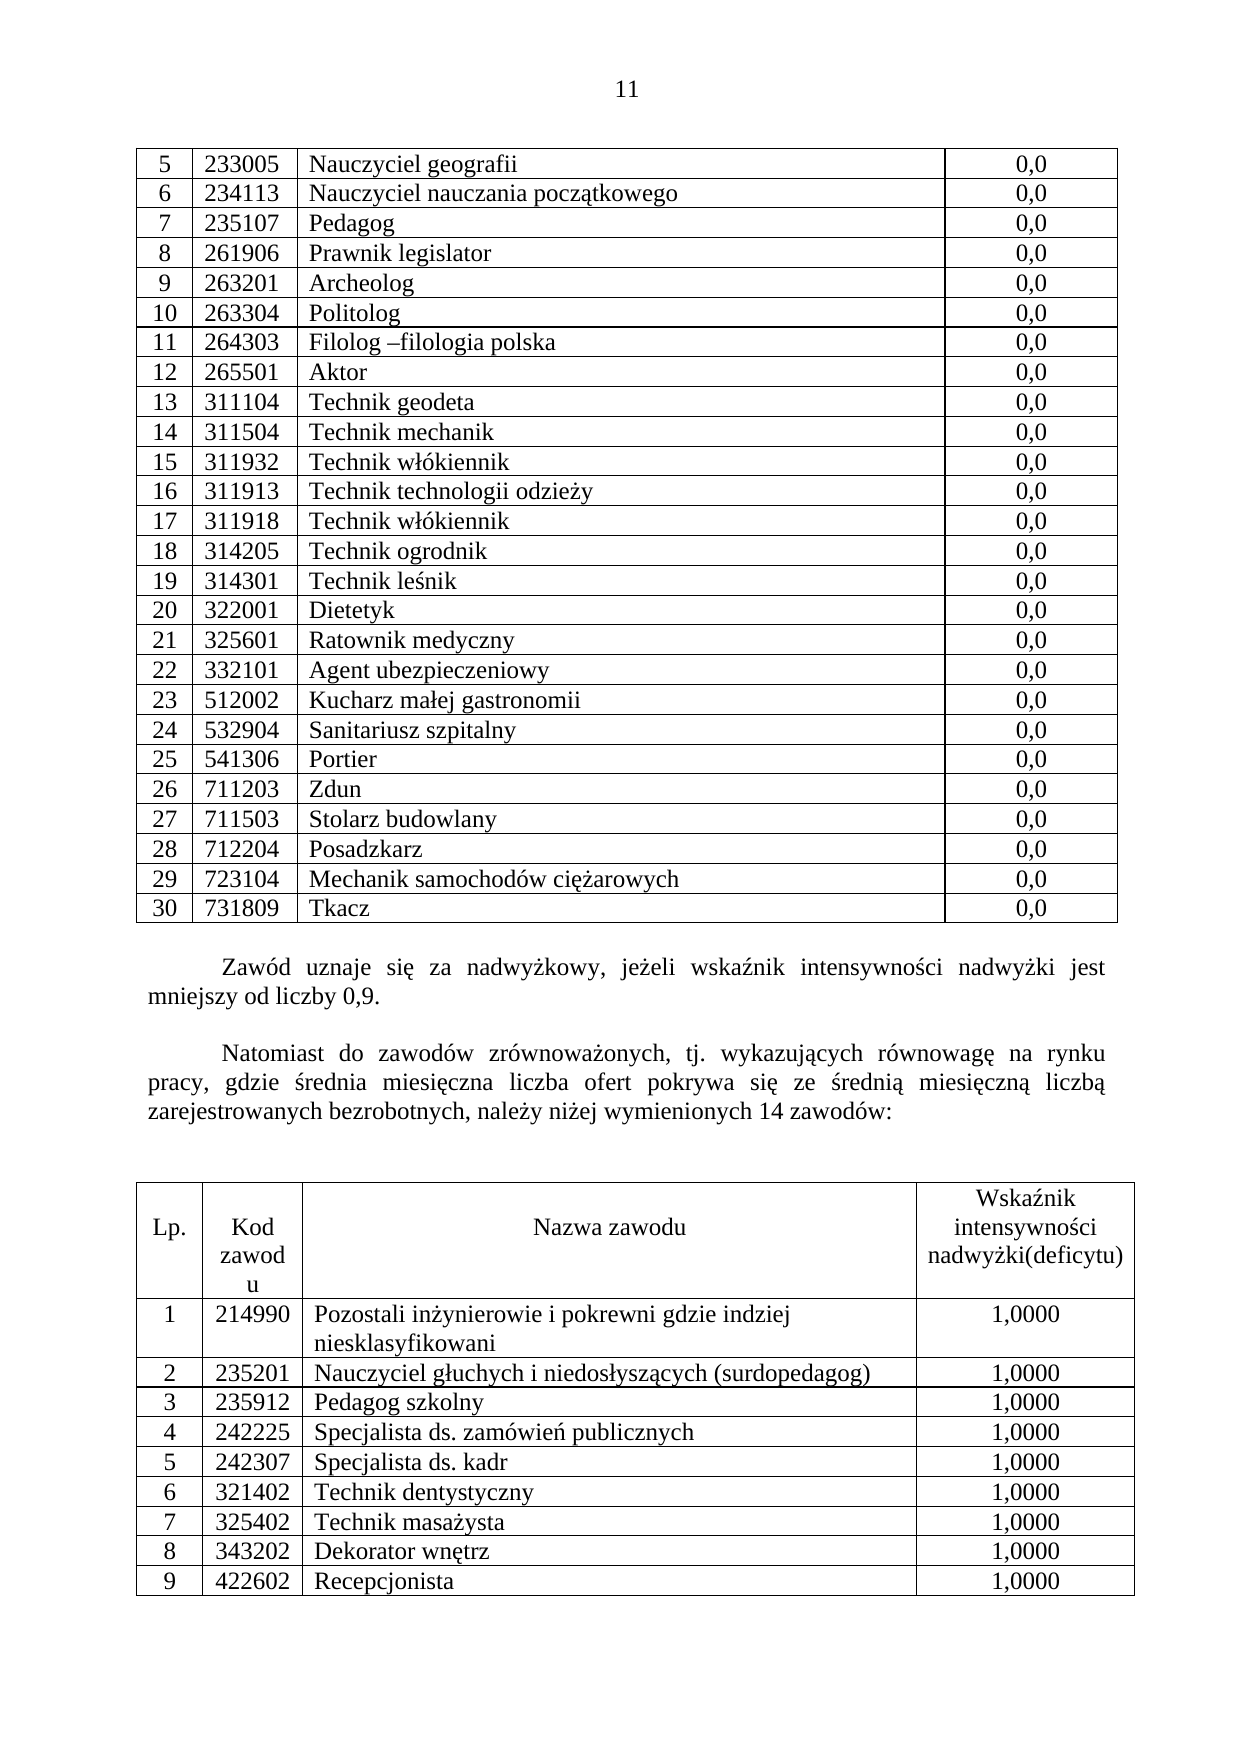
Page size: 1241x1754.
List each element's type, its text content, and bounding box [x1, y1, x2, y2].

table_cell 1,0000 [917, 1447, 1134, 1476]
table_cell 0,0 [946, 804, 1117, 833]
table_cell Technik włókiennik [298, 447, 944, 475]
table_cell Agent ubezpieczeniowy [298, 655, 944, 684]
table_cell Posadzkarz [298, 834, 944, 863]
table_cell Sanitariusz szpitalny [298, 715, 944, 743]
table_cell 5 [137, 1447, 202, 1476]
table_cell 3 [137, 1388, 202, 1416]
table_cell 242225 [203, 1417, 302, 1446]
table_cell 0,0 [946, 268, 1117, 297]
table_cell 4 [137, 1417, 202, 1446]
table_cell 1,0000 [917, 1417, 1134, 1446]
table_cell 0,0 [946, 685, 1117, 714]
table_cell 0,0 [946, 774, 1117, 803]
table_cell 17 [137, 506, 192, 535]
table_cell 9 [137, 1566, 202, 1595]
table_cell 0,0 [946, 864, 1117, 892]
table_cell Nauczyciel geografii [298, 149, 944, 177]
table_cell Zdun [298, 774, 944, 803]
table_cell Pozostali inżynierowie i pokrewni gdzie indziej niesklasyfikowani [303, 1299, 916, 1357]
table_cell 0,0 [946, 447, 1117, 475]
table_cell 6 [137, 1477, 202, 1506]
table_cell Pedagog [298, 208, 944, 237]
table_cell Technik leśnik [298, 566, 944, 594]
table_cell Portier [298, 745, 944, 773]
table_cell 1,0000 [917, 1536, 1134, 1565]
table_cell 311918 [193, 506, 297, 535]
table_cell 325601 [193, 625, 297, 654]
table_cell 322001 [193, 596, 297, 624]
table_header Nazwa zawodu [303, 1183, 916, 1298]
table_cell 0,0 [946, 566, 1117, 594]
table_cell 1 [137, 1299, 202, 1357]
table_cell 343202 [203, 1536, 302, 1565]
table_cell Aktor [298, 357, 944, 386]
table_cell 20 [137, 596, 192, 624]
table_cell 6 [137, 179, 192, 207]
table_cell Technik mechanik [298, 417, 944, 446]
table_cell Technik technologii odzieży [298, 476, 944, 505]
table_cell 1,0000 [917, 1388, 1134, 1416]
table_cell 11 [137, 328, 192, 356]
table_cell 242307 [203, 1447, 302, 1476]
table_cell 28 [137, 834, 192, 863]
table_cell 24 [137, 715, 192, 743]
table_cell 9 [137, 268, 192, 297]
table_cell 0,0 [946, 894, 1117, 922]
table_cell 0,0 [946, 834, 1117, 863]
table_cell 0,0 [946, 328, 1117, 356]
table_cell 311104 [193, 387, 297, 416]
table_cell 325402 [203, 1507, 302, 1535]
table_cell 15 [137, 447, 192, 475]
table_cell Mechanik samochodów ciężarowych [298, 864, 944, 892]
table_cell 22 [137, 655, 192, 684]
table_cell 541306 [193, 745, 297, 773]
table_cell Technik ogrodnik [298, 536, 944, 565]
table_cell 311913 [193, 476, 297, 505]
table_cell Filolog –filologia polska [298, 328, 944, 356]
table_cell 332101 [193, 655, 297, 684]
table_cell Prawnik legislator [298, 238, 944, 267]
table_cell 2 [137, 1358, 202, 1386]
table_cell 29 [137, 864, 192, 892]
table_cell 311932 [193, 447, 297, 475]
table_cell 12 [137, 357, 192, 386]
table_cell 16 [137, 476, 192, 505]
table_cell 235201 [203, 1358, 302, 1386]
table_cell Nauczyciel głuchych i niedosłyszących (surdopedagog) [303, 1358, 916, 1386]
table_cell 234113 [193, 179, 297, 207]
table_cell 1,0000 [917, 1507, 1134, 1535]
table_cell 8 [137, 238, 192, 267]
text Zawód uznaje się za nadwyżkowy, jeżeli wskaźnik intensywności nadwyżki jest mniejszy od liczby 0,9. [148, 952, 1106, 1009]
table_cell 0,0 [946, 357, 1117, 386]
table_cell 7 [137, 1507, 202, 1535]
table_cell 235107 [193, 208, 297, 237]
table_cell 263304 [193, 298, 297, 326]
table_cell 23 [137, 685, 192, 714]
table_cell Archeolog [298, 268, 944, 297]
table_cell Specjalista ds. zamówień publicznych [303, 1417, 916, 1446]
table_cell Specjalista ds. kadr [303, 1447, 916, 1476]
table_cell Technik masażysta [303, 1507, 916, 1535]
table_cell 711503 [193, 804, 297, 833]
table_cell 314301 [193, 566, 297, 594]
table_cell 261906 [193, 238, 297, 267]
table_cell 1,0000 [917, 1566, 1134, 1595]
table_cell 0,0 [946, 596, 1117, 624]
table_cell 711203 [193, 774, 297, 803]
table_cell 263201 [193, 268, 297, 297]
table_cell 0,0 [946, 715, 1117, 743]
table_cell 512002 [193, 685, 297, 714]
table_cell 0,0 [946, 238, 1117, 267]
table_cell 233005 [193, 149, 297, 177]
table_cell Stolarz budowlany [298, 804, 944, 833]
table_cell 0,0 [946, 476, 1117, 505]
table_cell 10 [137, 298, 192, 326]
table_cell 264303 [193, 328, 297, 356]
table_cell 0,0 [946, 179, 1117, 207]
table_cell Pedagog szkolny [303, 1388, 916, 1416]
table_cell 1,0000 [917, 1299, 1134, 1357]
table_cell Nauczyciel nauczania początkowego [298, 179, 944, 207]
table_cell 25 [137, 745, 192, 773]
table_header Wskaźnik intensywności nadwyżki(deficytu) [917, 1183, 1134, 1298]
table_cell 14 [137, 417, 192, 446]
table_cell Technik geodeta [298, 387, 944, 416]
table_cell 26 [137, 774, 192, 803]
table_cell 0,0 [946, 149, 1117, 177]
table_cell 723104 [193, 864, 297, 892]
table_cell 422602 [203, 1566, 302, 1595]
table_cell 0,0 [946, 625, 1117, 654]
table_header Lp. [137, 1183, 202, 1298]
table_cell 1,0000 [917, 1358, 1134, 1386]
table_cell 18 [137, 536, 192, 565]
table_header Kod zawodu [203, 1183, 302, 1298]
table_cell Politolog [298, 298, 944, 326]
table_cell 21 [137, 625, 192, 654]
table_cell 731809 [193, 894, 297, 922]
table_cell 8 [137, 1536, 202, 1565]
table_cell Technik dentystyczny [303, 1477, 916, 1506]
table_cell 0,0 [946, 387, 1117, 416]
table_cell 13 [137, 387, 192, 416]
table_cell 1,0000 [917, 1477, 1134, 1506]
text Natomiast do zawodów zrównoważonych, tj. wykazujących równowagę na rynku pracy, gdzie średnia miesięczna liczba ofert pokrywa się ze średnią miesięczną liczbą zarejestrowanych bezrobotnych, należy niżej wymienionych 14 zawodów: [148, 1038, 1106, 1124]
table_cell 30 [137, 894, 192, 922]
table_cell Ratownik medyczny [298, 625, 944, 654]
table_cell Kucharz małej gastronomii [298, 685, 944, 714]
table_cell 0,0 [946, 298, 1117, 326]
table_cell 0,0 [946, 506, 1117, 535]
table_cell Dietetyk [298, 596, 944, 624]
table_cell 311504 [193, 417, 297, 446]
table_cell 0,0 [946, 417, 1117, 446]
table_cell Recepcjonista [303, 1566, 916, 1595]
table_cell Dekorator wnętrz [303, 1536, 916, 1565]
table_cell 5 [137, 149, 192, 177]
table_cell 712204 [193, 834, 297, 863]
table_cell Tkacz [298, 894, 944, 922]
table_cell 0,0 [946, 745, 1117, 773]
table_cell 0,0 [946, 536, 1117, 565]
table_cell 19 [137, 566, 192, 594]
table_cell 0,0 [946, 655, 1117, 684]
table_cell 314205 [193, 536, 297, 565]
table_cell 321402 [203, 1477, 302, 1506]
table_cell 214990 [203, 1299, 302, 1357]
table_cell 7 [137, 208, 192, 237]
table_cell 27 [137, 804, 192, 833]
table_cell 235912 [203, 1388, 302, 1416]
table_cell 532904 [193, 715, 297, 743]
table_cell 265501 [193, 357, 297, 386]
table_cell Technik włókiennik [298, 506, 944, 535]
table_cell 0,0 [946, 208, 1117, 237]
